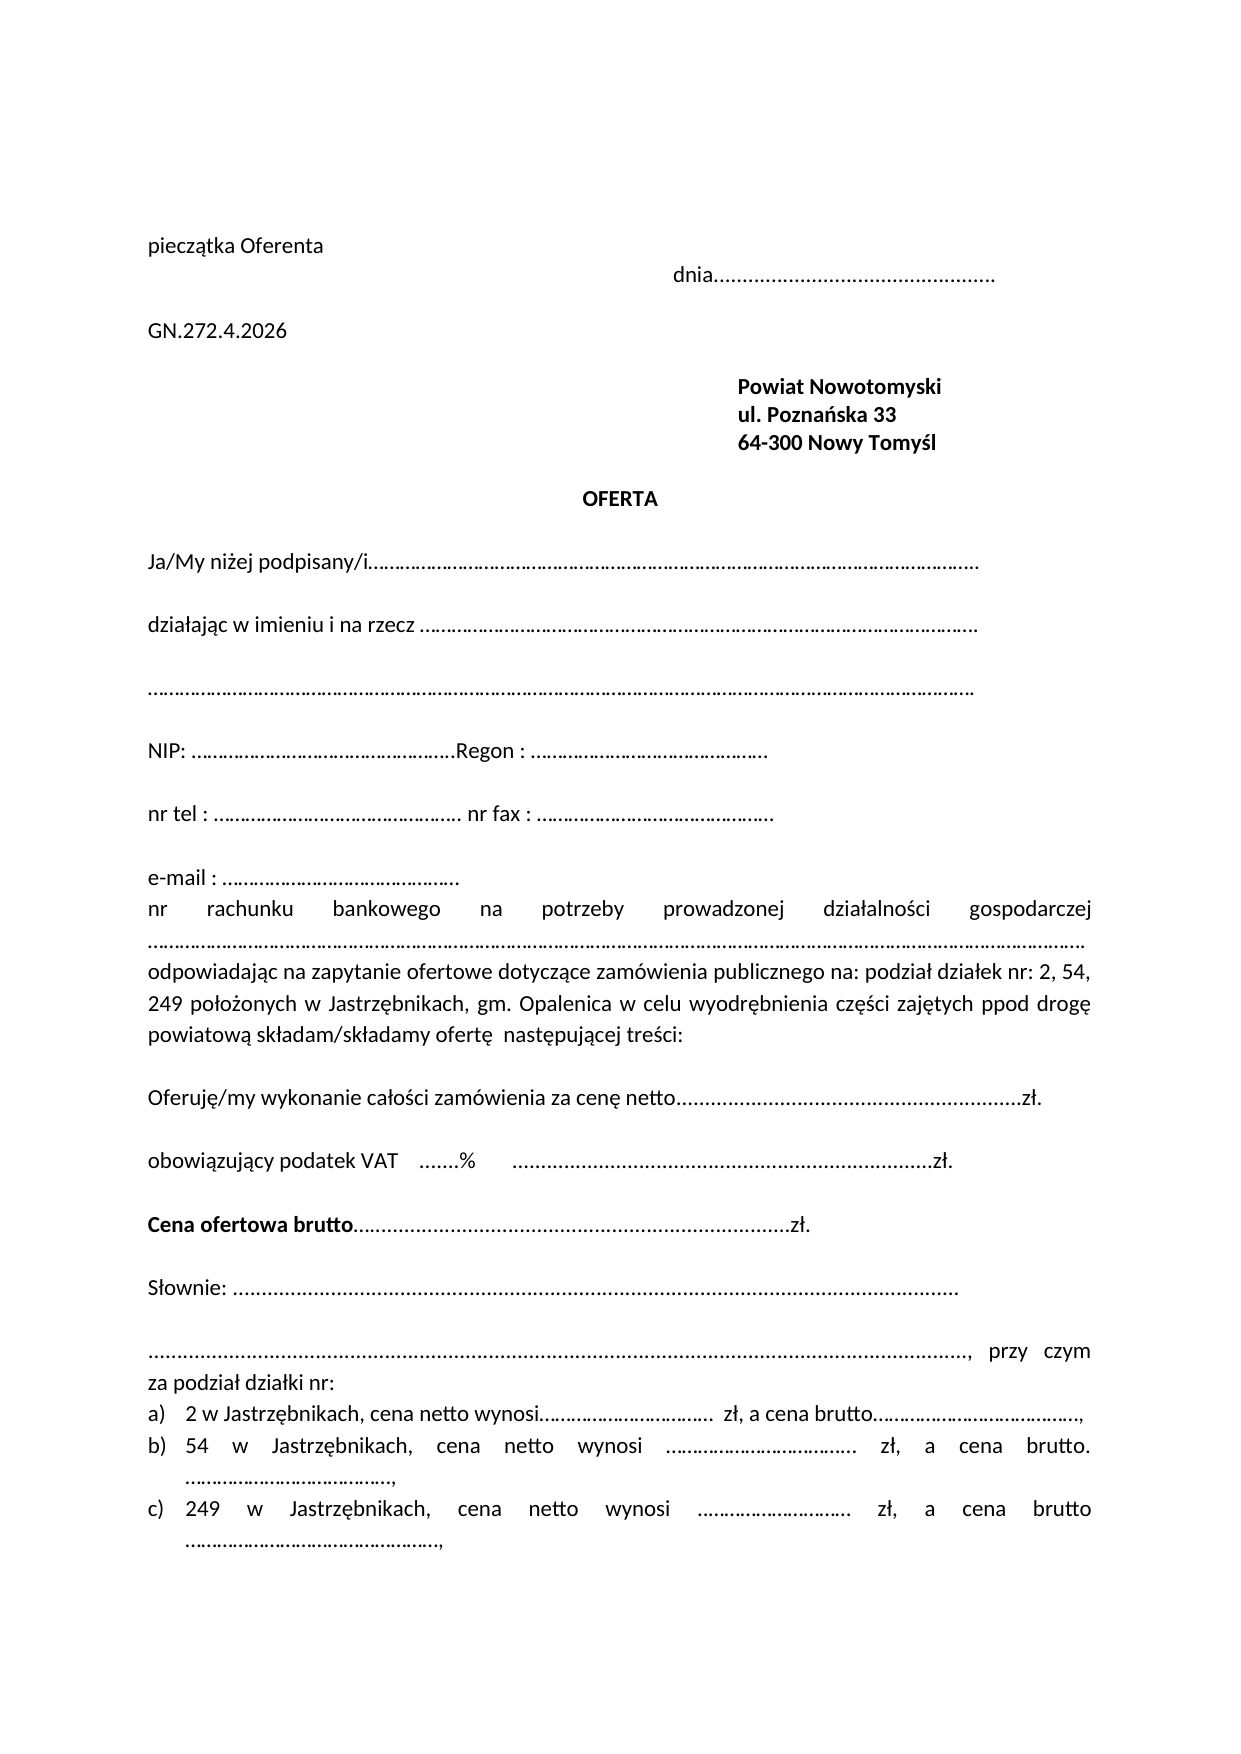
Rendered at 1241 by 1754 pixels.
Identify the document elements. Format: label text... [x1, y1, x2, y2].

text …………………………………………………………………………………………………………………………………………. [148, 673, 1093, 701]
text nr tel : ……………………………………….. nr fax : ……………………………………… [148, 799, 1093, 827]
text ul. Poznańska 33 [222, 400, 1093, 428]
text NIP: …………………………………………..Regon : ……………………………………… [148, 736, 1093, 764]
text nr rachunku bankowego na potrzeby prowadzonej działalności gospodarczej ……………………………………………………………………………………………………………………………………………………………. [148, 894, 1093, 954]
text OFERTA [148, 484, 1093, 512]
text działając w imieniu i na rzecz ……………………………………………………………………………………………. [148, 610, 1093, 638]
text Cena ofertowa brutto….........................................................................zł. [148, 1210, 1093, 1238]
text pieczątka Oferenta [148, 232, 1093, 260]
list 54 w Jastrzębnikach, cena netto wynosi ……………………………... zł, a cena brutto.…………………………………, [148, 1431, 1093, 1490]
text Słownie: .............................................................................................................................. [148, 1273, 1093, 1301]
text obowiązujący podatek VAT .......% .........................................................................zł. [148, 1147, 1093, 1175]
text Powiat Nowotomyski [738, 372, 1093, 400]
list 249 w Jastrzębnikach, cena netto wynosi ..……………………… zł, a cena brutto …………………………………………, [148, 1494, 1093, 1553]
text GN.272.4.2026 [148, 316, 1093, 344]
text .............................................................................................................................................., przy czym za podział działki nr: [148, 1336, 1093, 1396]
text e-mail : ……………………………………… [148, 863, 1093, 891]
text Oferuję/my wykonanie całości zamówienia za cenę netto............................................................zł. [148, 1083, 1093, 1112]
text Ja/My niżej podpisany/i…………………………………………………………………………………………………….. [148, 547, 1093, 575]
list 2 w Jastrzębnikach, cena netto wynosi…………………………… zł, a cena brutto…………………………………, [148, 1399, 1093, 1427]
text dnia................................................. [148, 260, 1093, 288]
text odpowiadając na zapytanie ofertowe dotyczące zamówienia publicznego na: podział działek nr: 2, 54, 249 położonych w Jastrzębnikach, gm. Opalenica w celu wyodrębnienia części zajętych ppod drogę powiatową składam/składamy ofertę następującej treści: [148, 957, 1093, 1048]
text 64-300 Nowy Tomyśl [222, 428, 1093, 456]
